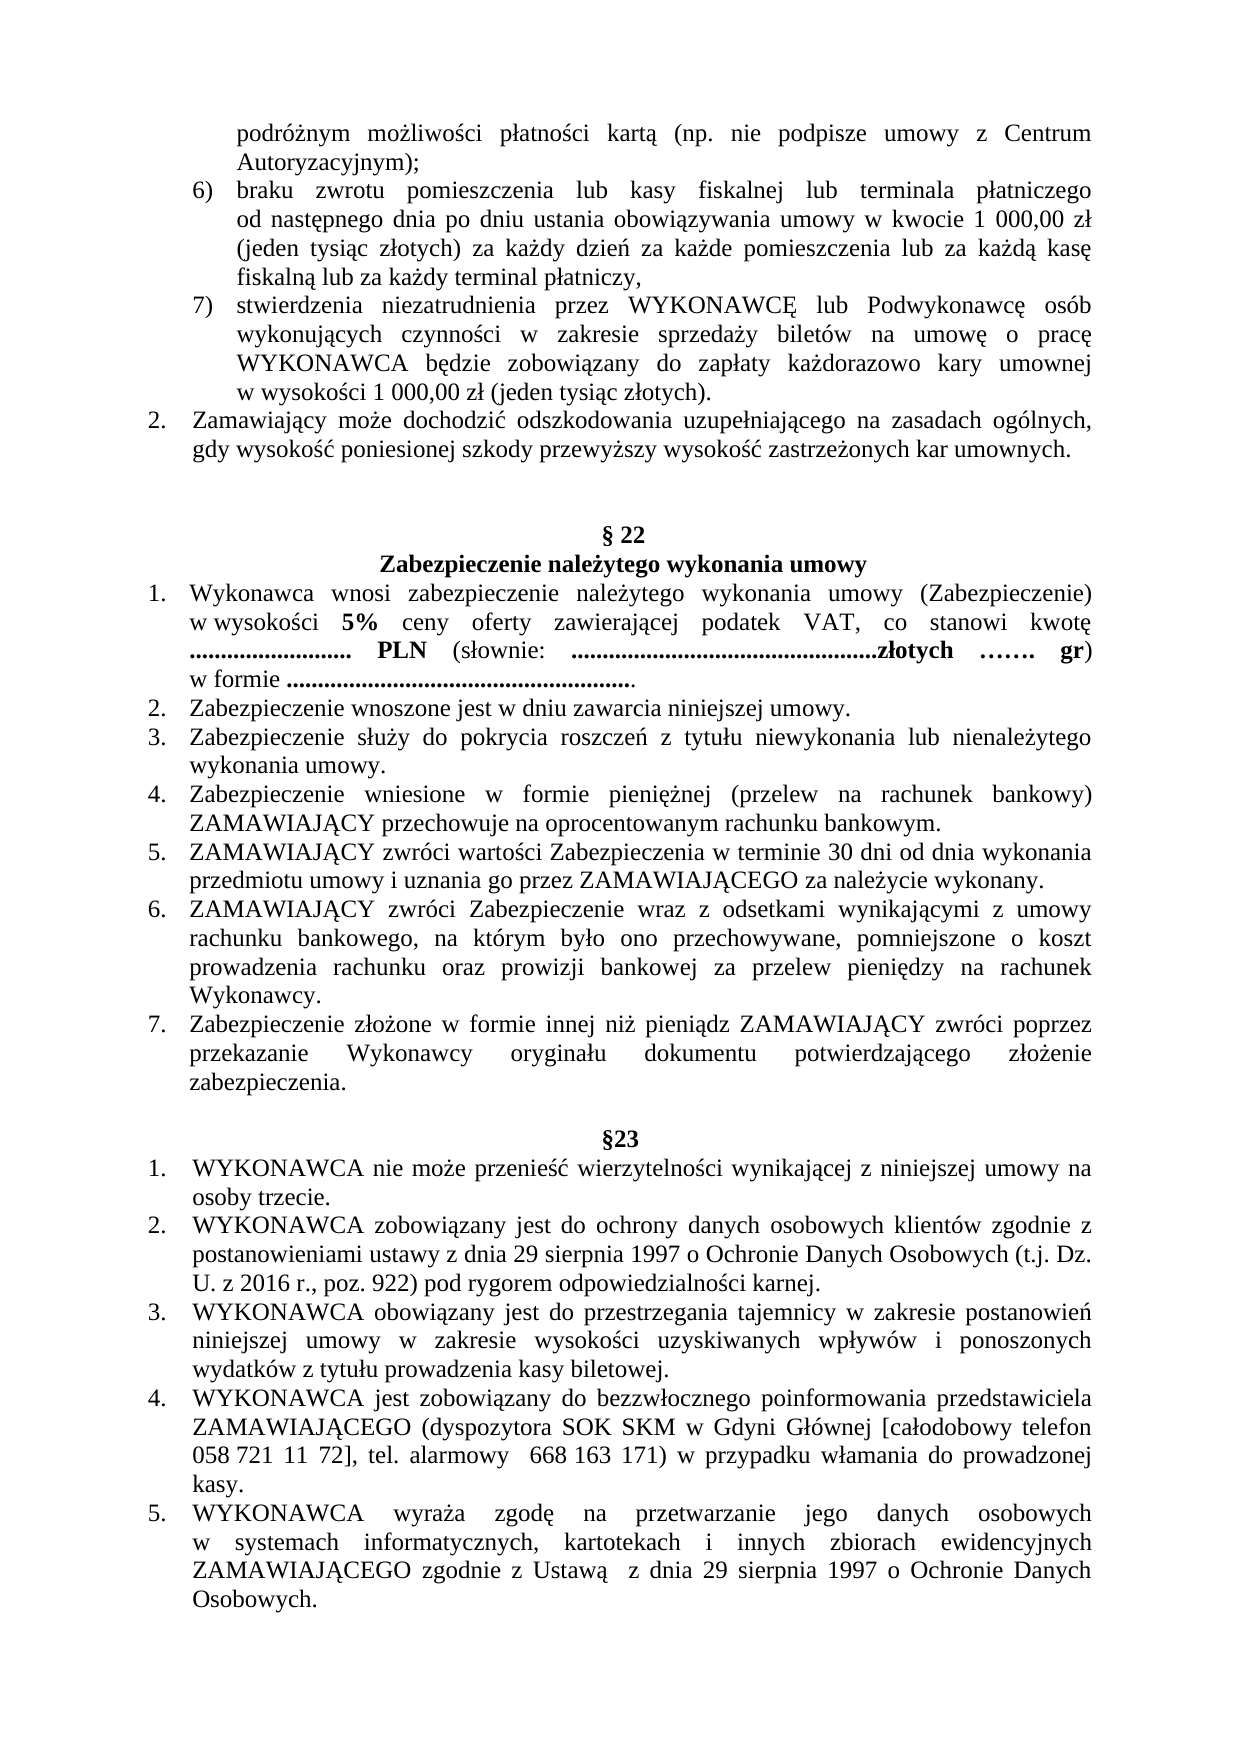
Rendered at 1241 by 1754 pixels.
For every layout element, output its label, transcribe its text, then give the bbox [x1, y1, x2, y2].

list Zabezpieczenie wnoszone jest w dniu zawarcia niniejszej umowy. [148, 693, 1092, 722]
list WYKONAWCA wyraża zgodę na przetwarzanie jego danych osobowych w systemach informatycznych, kartotekach i innych zbiorach ewidencyjnych ZAMAWIAJĄCEGO zgodnie z Ustawą z dnia 29 sierpnia 1997 o Ochronie Danych Osobowych. [148, 1498, 1092, 1613]
text §23 [148, 1124, 1092, 1153]
list Wykonawca wnosi zabezpieczenie należytego wykonania umowy (Zabezpieczenie) w wysokości 5% ceny oferty zawierającej podatek VAT, co stanowi kwotę .......................... PLN (słownie: .................................................złotych ……. gr) w formie ........................................................ [148, 578, 1092, 693]
list WYKONAWCA zobowiązany jest do ochrony danych osobowych klientów zgodnie z postanowieniami ustawy z dnia 29 sierpnia 1997 o Ochronie Danych Osobowych (t.j. Dz. U. z 2016 r., poz. 922) pod rygorem odpowiedzialności karnej. [148, 1211, 1092, 1297]
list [192, 118, 1092, 176]
list Zabezpieczenie złożone w formie innej niż pieniądz ZAMAWIAJĄCY zwróci poprzez przekazanie Wykonawcy oryginału dokumentu potwierdzającego złożenie zabezpieczenia. [148, 1009, 1092, 1096]
text § 22 [148, 521, 1092, 549]
list WYKONAWCA jest zobowiązany do bezzwłocznego poinformowania przedstawiciela ZAMAWIAJĄCEGO (dyspozytora SOK SKM w Gdyni Głównej [całodobowy telefon 058 721 11 72], tel. alarmowy 668 163 171) w przypadku włamania do prowadzonej kasy. [148, 1383, 1092, 1498]
subtitle Zabezpieczenie należytego wykonania umowy [148, 549, 1092, 578]
list ZAMAWIAJĄCY zwróci wartości Zabezpieczenia w terminie 30 dni od dnia wykonania przedmiotu umowy i uznania go przez ZAMAWIAJĄCEGO za należycie wykonany. [148, 837, 1092, 894]
list Zabezpieczenie służy do pokrycia roszczeń z tytułu niewykonania lub nienależytego wykonania umowy. [148, 722, 1092, 779]
list ZAMAWIAJĄCY zwróci Zabezpieczenie wraz z odsetkami wynikającymi z umowy rachunku bankowego, na którym było ono przechowywane, pomniejszone o koszt prowadzenia rachunku oraz prowizji bankowej za przelew pieniędzy na rachunek Wykonawcy. [148, 894, 1092, 1009]
list WYKONAWCA nie może przenieść wierzytelności wynikającej z niniejszej umowy na osoby trzecie. [148, 1153, 1092, 1211]
list WYKONAWCA obowiązany jest do przestrzegania tajemnicy w zakresie postanowień niniejszej umowy w zakresie wysokości uzyskiwanych wpływów i ponoszonych wydatków z tytułu prowadzenia kasy biletowej. [148, 1297, 1092, 1383]
list stwierdzenia niezatrudnienia przez WYKONAWCĘ lub Podwykonawcę osób wykonujących czynności w zakresie sprzedaży biletów na umowę o pracę WYKONAWCA będzie zobowiązany do zapłaty każdorazowo kary umownej w wysokości 1 000,00 zł (jeden tysiąc złotych). [192, 291, 1092, 406]
list Zabezpieczenie wniesione w formie pieniężnej (przelew na rachunek bankowy) ZAMAWIAJĄCY przechowuje na oprocentowanym rachunku bankowym. [148, 779, 1092, 837]
list Zamawiający może dochodzić odszkodowania uzupełniającego na zasadach ogólnych, gdy wysokość poniesionej szkody przewyższy wysokość zastrzeżonych kar umownych. [148, 406, 1092, 463]
list braku zwrotu pomieszczenia lub kasy fiskalnej lub terminala płatniczego od następnego dnia po dniu ustania obowiązywania umowy w kwocie 1 000,00 zł (jeden tysiąc złotych) za każdy dzień za każde pomieszczenia lub za każdą kasę fiskalną lub za każdy terminal płatniczy, [192, 176, 1092, 291]
